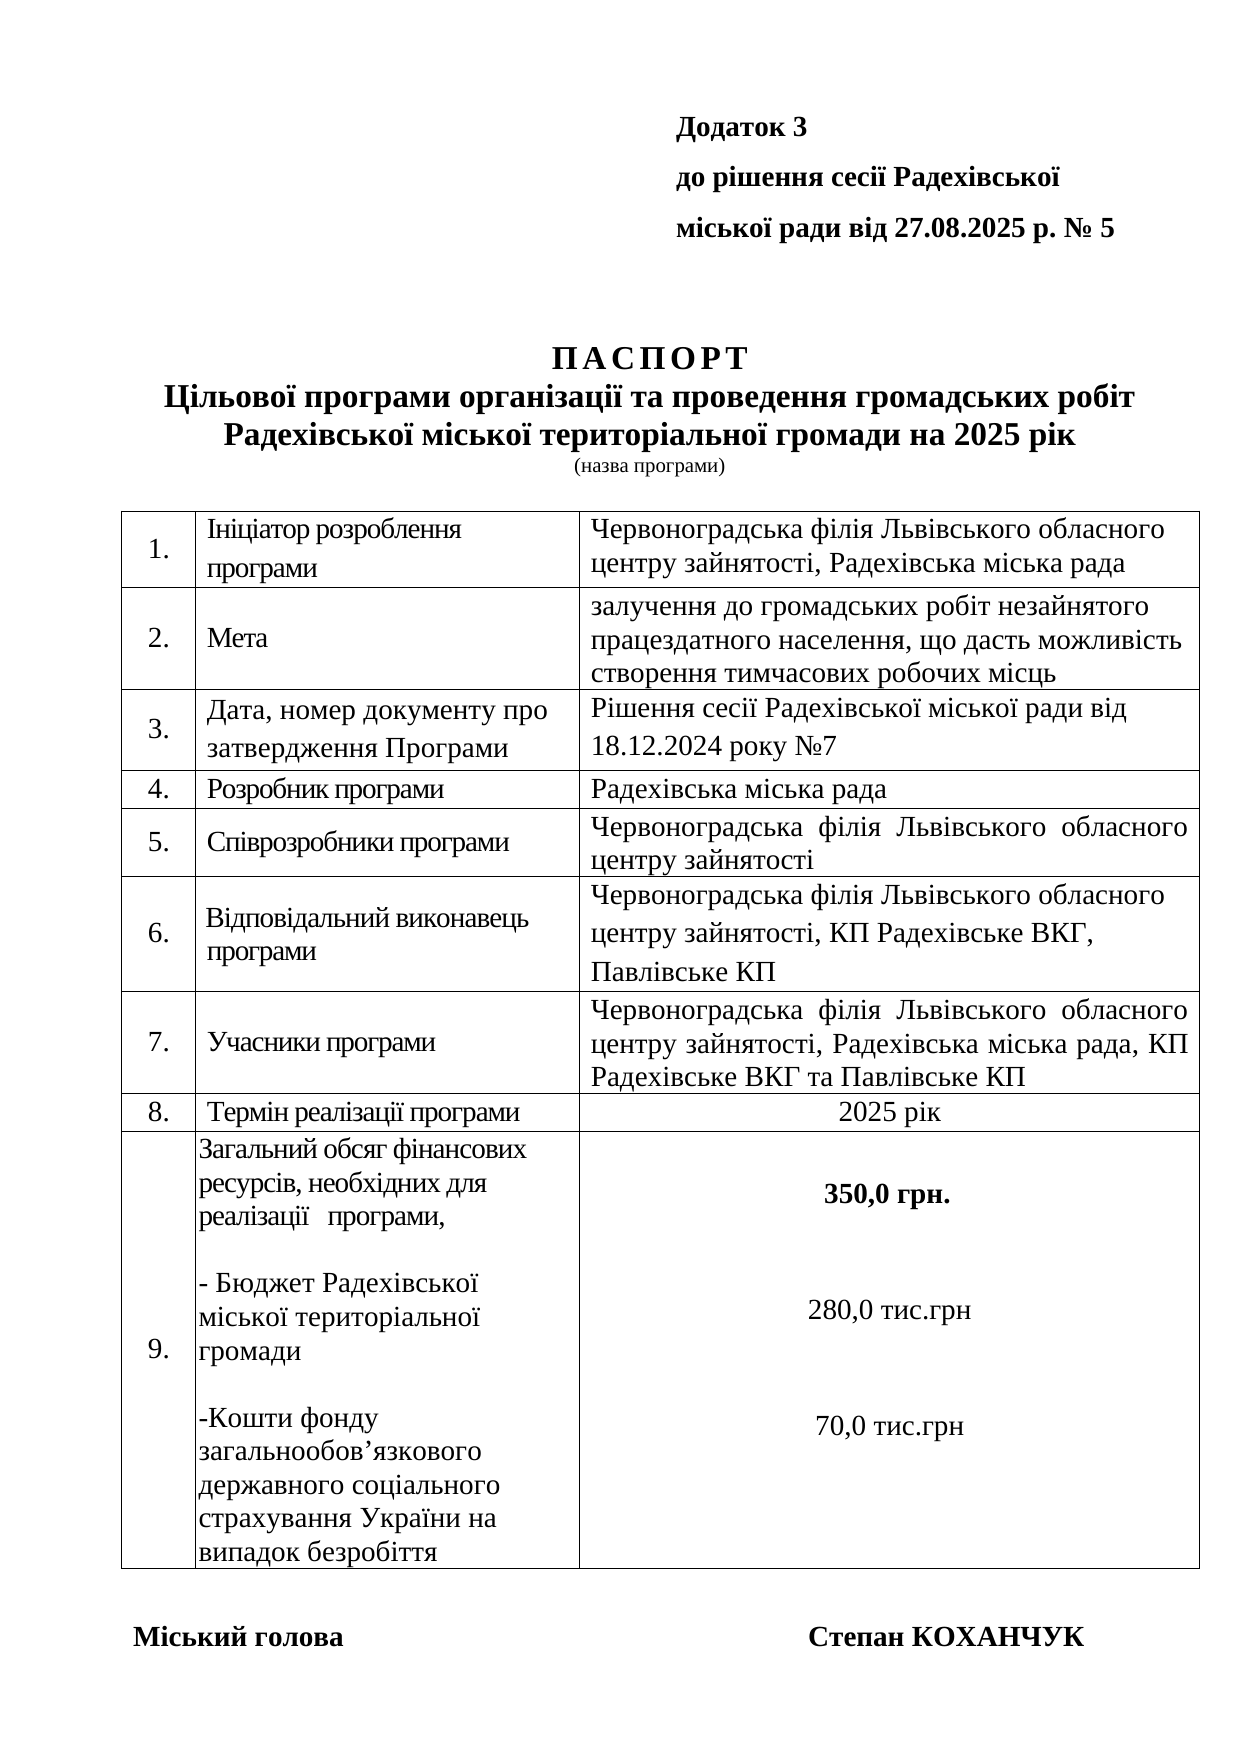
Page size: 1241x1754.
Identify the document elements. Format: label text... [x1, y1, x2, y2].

text ПАСПОРТ [133, 338, 1166, 376]
table_header Червоноградська філія Львівського обласного центру зайнятості, Радехівська міська рада [580, 512, 1199, 587]
table_cell Дата, номер документу про затвердження Програми [196, 690, 579, 770]
table_cell 8. [122, 1094, 195, 1131]
table_cell 2. [122, 588, 195, 689]
table_cell Червоноградська філія Львівського обласного центру зайнятості, КП Радехівське ВКГ, Павлівське КП [580, 877, 1199, 991]
table_cell Учасники програми [196, 992, 579, 1093]
table_cell 6. [122, 877, 195, 991]
table_cell 9. [122, 1132, 195, 1568]
table_cell Співрозробники програми [196, 809, 579, 876]
table_cell 350,0 грн. 280,0 тис.грн 70,0 тис.грн [580, 1132, 1199, 1568]
table_cell Червоноградська філія Львівського обласного центру зайнятості, Радехівська міська рада, КП Радехівське ВКГ та Павлівське КП [580, 992, 1199, 1093]
table_cell 2025 рік [580, 1094, 1199, 1131]
table_cell залучення до громадських робіт незайнятого працездатного населення, що дасть можливість створення тимчасових робочих місць [580, 588, 1199, 689]
table_cell Розробник програми [196, 771, 579, 808]
table_header Ініціатор розроблення програми [196, 512, 579, 587]
table_cell Мета [196, 588, 579, 689]
table_cell Термін реалізації програми [196, 1094, 579, 1131]
text Радехівської міської територіальної громади на 2025 рік [133, 415, 1166, 453]
text (назва програми) [133, 453, 1166, 477]
table_cell 4. [122, 771, 195, 808]
table_cell Радехівська міська рада [580, 771, 1199, 808]
table_cell 5. [122, 809, 195, 876]
table_header Додаток 3 до рішення сесії Радехівської міської ради від 27.08.2025 р. № 5 [665, 109, 1170, 255]
text Цільової програми організації та проведення громадських робіт [133, 376, 1166, 415]
table_cell Відповідальний виконавець програми [196, 877, 579, 991]
table_header 1. [122, 512, 195, 587]
table_cell 7. [122, 992, 195, 1093]
table_cell 3. [122, 690, 195, 770]
text Міський голова Степан КОХАНЧУК [133, 1619, 1166, 1653]
table_cell Червоноградська філія Львівського обласного центру зайнятості [580, 809, 1199, 876]
table_cell Рішення сесії Радехівської міської ради від 18.12.2024 року №7 [580, 690, 1199, 770]
